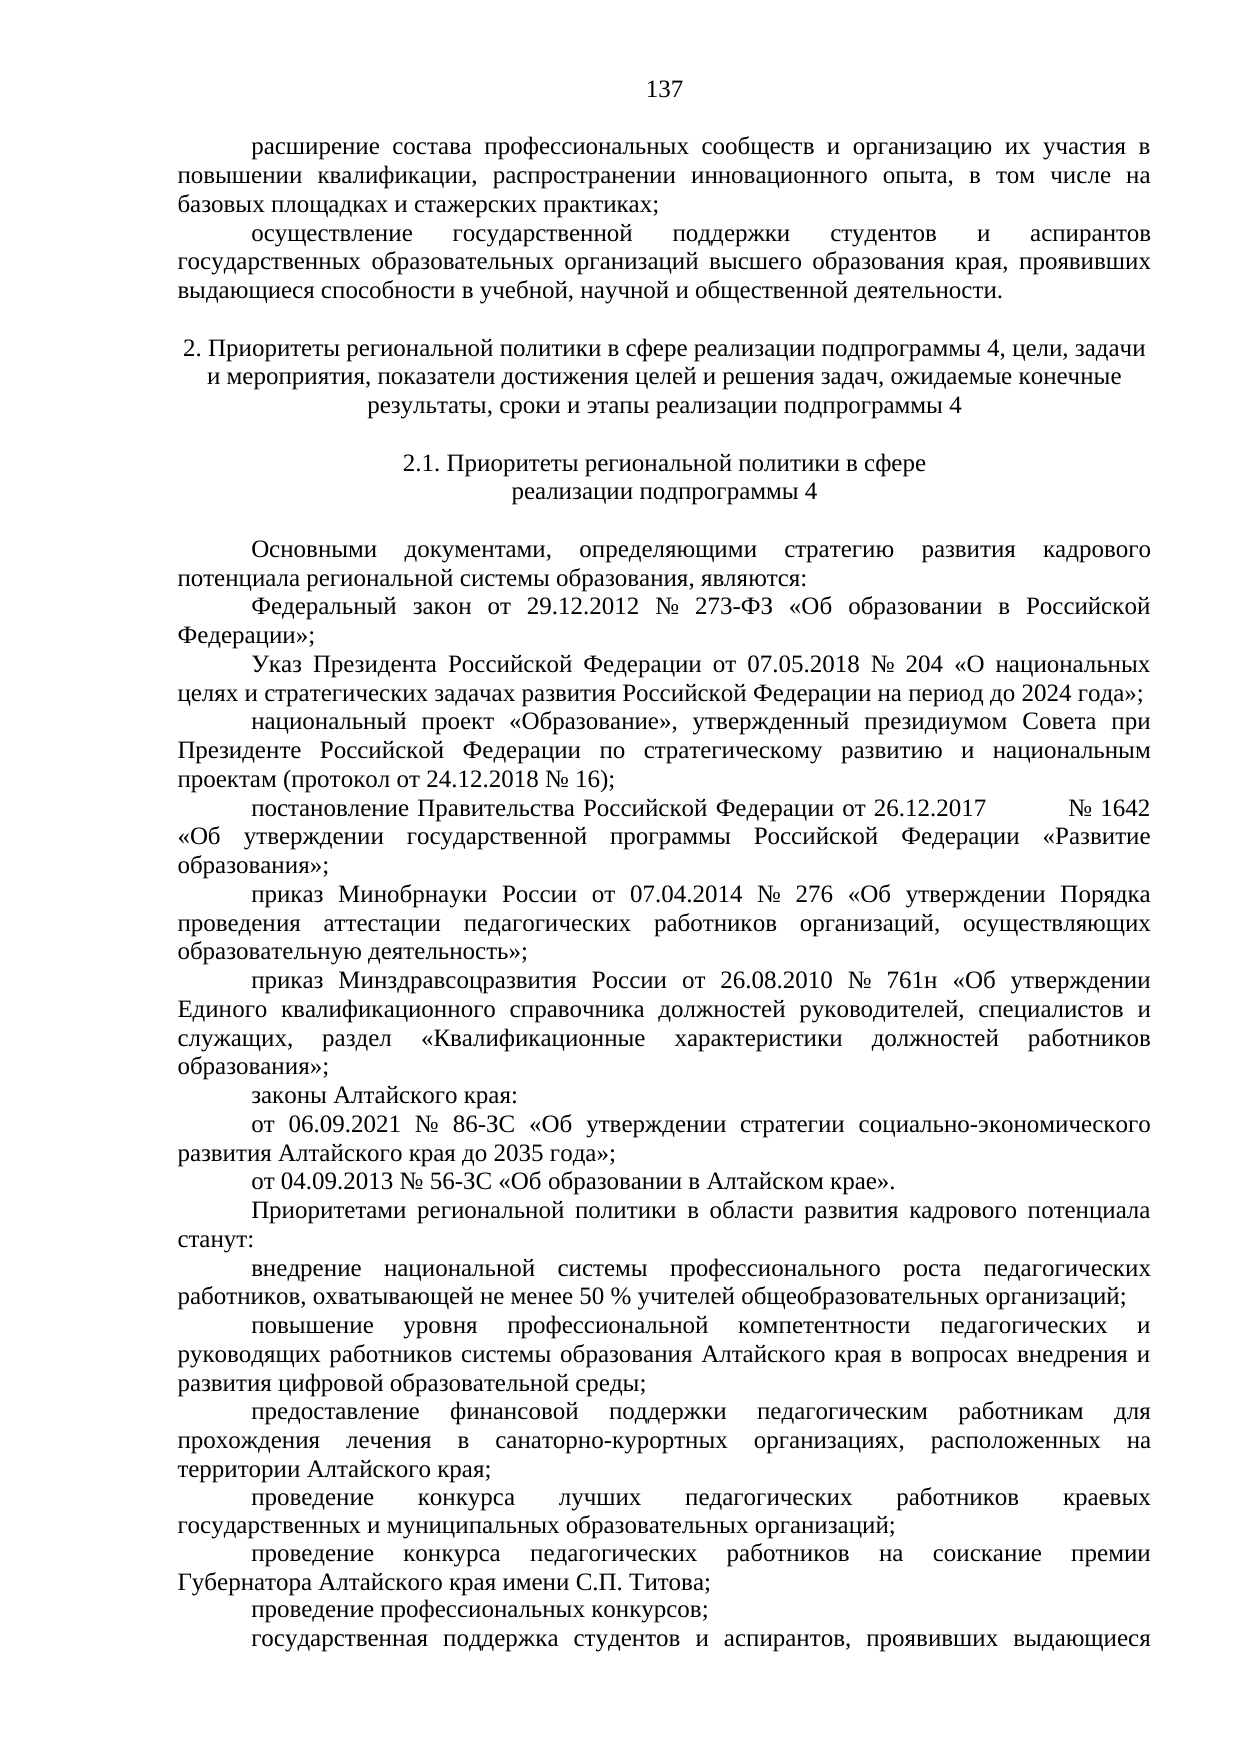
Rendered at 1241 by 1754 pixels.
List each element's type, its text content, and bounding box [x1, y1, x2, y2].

text Приоритетами региональной политики в области развития кадрового потенциала станут: [177, 1195, 1152, 1253]
text 2.1. Приоритеты региональной политики в сфере [177, 448, 1152, 476]
text внедрение национальной системы профессионального роста педагогических работников, охватывающей не менее 50 % учителей общеобразовательных организаций; [177, 1253, 1152, 1310]
text Федеральный закон от 29.12.2012 № 273-ФЗ «Об образовании в Российской Федерации»; [177, 591, 1152, 649]
text приказ Минобрнауки России от 07.04.2014 № 276 «Об утверждении Порядка проведения аттестации педагогических работников организаций, осуществляющих образовательную деятельность»; [177, 879, 1152, 965]
text проведение профессиональных конкурсов; [177, 1595, 1152, 1623]
text приказ Минздравсоцразвития России от 26.08.2010 № 761н «Об утверждении Единого квалификационного справочника должностей руководителей, специалистов и служащих, раздел «Квалификационные характеристики должностей работников образования»; [177, 965, 1152, 1080]
text от 04.09.2013 № 56-ЗС «Об образовании в Алтайском крае». [177, 1166, 1152, 1195]
text законы Алтайского края: [177, 1080, 1152, 1109]
text постановление Правительства Российской Федерации от 26.12.2017 № 1642 «Об утверждении государственной программы Российской Федерации «Развитие образования»; [177, 793, 1152, 879]
text проведение конкурса лучших педагогических работников краевых государственных и муниципальных образовательных организаций; [177, 1483, 1152, 1539]
text проведение конкурса педагогических работников на соискание премии Губернатора Алтайского края имени С.П. Титова; [177, 1539, 1152, 1595]
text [177, 1623, 1152, 1652]
text от 06.09.2021 № 86-ЗС «Об утверждении стратегии социально-экономического развития Алтайского края до 2035 года»; [177, 1109, 1152, 1166]
text расширение состава профессиональных сообществ и организацию их участия в повышении квалификации, распространении инновационного опыта, в том числе на базовых площадках и стажерских практиках; [177, 131, 1152, 218]
text 2. Приоритеты региональной политики в сфере реализации подпрограммы 4, цели, задачи и мероприятия, показатели достижения целей и решения задач, ожидаемые конечные результаты, сроки и этапы реализации подпрограммы 4 [177, 333, 1152, 419]
text предоставление финансовой поддержки педагогическим работникам для прохождения лечения в санаторно-курортных организациях, расположенных на территории Алтайского края; [177, 1396, 1152, 1483]
text повышение уровня профессиональной компетентности педагогических и руководящих работников системы образования Алтайского края в вопросах внедрения и развития цифровой образовательной среды; [177, 1310, 1152, 1396]
text осуществление государственной поддержки студентов и аспирантов государственных образовательных организаций высшего образования края, проявивших выдающиеся способности в учебной, научной и общественной деятельности. [177, 218, 1152, 304]
text Указ Президента Российской Федерации от 07.05.2018 № 204 «О национальных целях и стратегических задачах развития Российской Федерации на период до 2024 года»; [177, 649, 1152, 706]
text Основными документами, определяющими стратегию развития кадрового потенциала региональной системы образования, являются: [177, 534, 1152, 591]
text реализации подпрограммы 4 [177, 476, 1152, 505]
text национальный проект «Образование», утвержденный президиумом Совета при Президенте Российской Федерации по стратегическому развитию и национальным проектам (протокол от 24.12.2018 № 16); [177, 706, 1152, 793]
